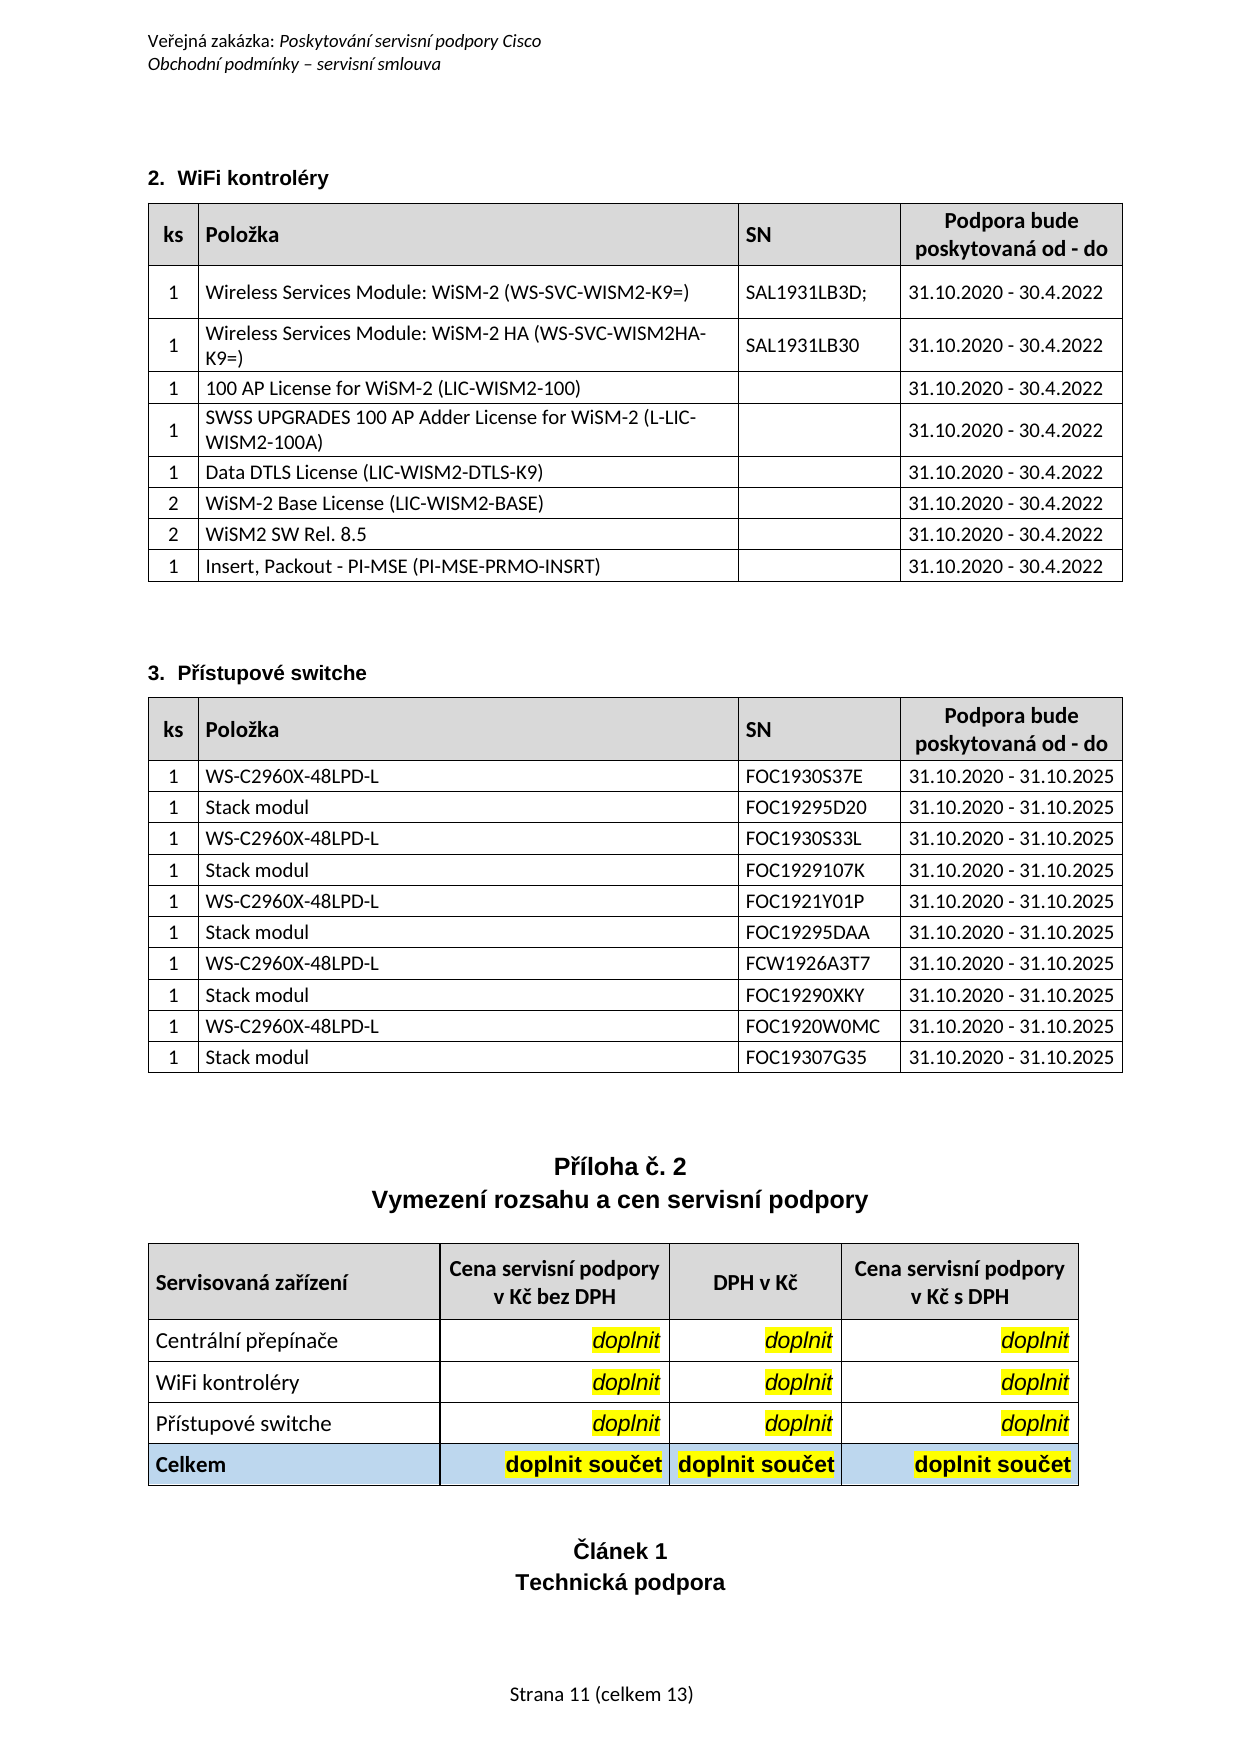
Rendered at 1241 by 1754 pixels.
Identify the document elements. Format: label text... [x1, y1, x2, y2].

table_cell 31.10.2020 - 30.4.2022 [901, 457, 1122, 487]
table_cell 1 [149, 319, 198, 371]
table_cell 31.10.2020 - 30.4.2022 [901, 319, 1122, 371]
table_cell FOC1930S37E [739, 761, 900, 791]
table_cell FOC19295D20 [739, 792, 900, 822]
table_cell 100 AP License for WiSM-2 (LIC-WISM2-100) [199, 372, 738, 402]
table_cell Stack modul [199, 917, 738, 947]
table_cell 31.10.2020 - 30.4.2022 [901, 488, 1122, 518]
table_cell 1 [149, 761, 198, 791]
table_cell doplnit součet [842, 1444, 1078, 1484]
table_cell WS-C2960X-48LPD-L [199, 1011, 738, 1041]
table_cell FOC1930S33L [739, 823, 900, 853]
table_cell 2 [149, 488, 198, 518]
table_cell Přístupové switche [149, 1403, 439, 1443]
table_cell Stack modul [199, 792, 738, 822]
table_cell [739, 457, 900, 487]
table_cell 1 [149, 550, 198, 581]
table_cell Wireless Services Module: WiSM-2 (WS-SVC-WISM2-K9=) [199, 266, 738, 318]
table_cell doplnit [670, 1320, 841, 1361]
table_header Položka [199, 698, 738, 760]
table_cell doplnit [670, 1403, 841, 1443]
table_cell [739, 488, 900, 518]
table_cell 1 [149, 917, 198, 947]
table_cell WS-C2960X-48LPD-L [199, 761, 738, 791]
table_cell doplnit [842, 1403, 1078, 1443]
table_cell WiFi kontroléry [149, 1362, 439, 1402]
table_header SN [739, 698, 900, 760]
table_cell [739, 372, 900, 402]
table_cell Celkem [149, 1444, 439, 1484]
table_cell Centrální přepínače [149, 1320, 439, 1361]
table_cell Wireless Services Module: WiSM-2 HA (WS-SVC-WISM2HA-K9=) [199, 319, 738, 371]
table_cell [739, 550, 900, 581]
table_cell 31.10.2020 - 31.10.2025 [901, 792, 1122, 822]
table_cell doplnit součet [441, 1444, 669, 1484]
table_cell SAL1931LB30 [739, 319, 900, 371]
table_cell 31.10.2020 - 31.10.2025 [901, 1042, 1122, 1072]
table_cell doplnit [670, 1362, 841, 1402]
table_header ks [149, 204, 198, 265]
table_header Podpora bude poskytovaná od - do [901, 204, 1122, 265]
table_cell 1 [149, 886, 198, 916]
table_cell doplnit [842, 1320, 1078, 1361]
table_cell 31.10.2020 - 30.4.2022 [901, 372, 1122, 402]
table_cell 1 [149, 980, 198, 1010]
table_cell 31.10.2020 - 30.4.2022 [901, 404, 1122, 456]
table_cell 1 [149, 948, 198, 978]
table_header Položka [199, 204, 738, 265]
table_cell WS-C2960X-48LPD-L [199, 886, 738, 916]
table_cell Stack modul [199, 1042, 738, 1072]
table_cell Data DTLS License (LIC-WISM2-DTLS-K9) [199, 457, 738, 487]
table_cell FOC1929107K [739, 855, 900, 885]
table_cell FOC1920W0MC [739, 1011, 900, 1041]
table_cell 2 [149, 519, 198, 549]
table_cell FOC19307G35 [739, 1042, 900, 1072]
table_cell 1 [149, 823, 198, 853]
table_cell 1 [149, 404, 198, 456]
table_cell WiSM2 SW Rel. 8.5 [199, 519, 738, 549]
table_header Servisovaná zařízení [149, 1244, 439, 1319]
table_header Cena servisní podpory v Kč s DPH [842, 1244, 1078, 1319]
table_cell 1 [149, 855, 198, 885]
table_cell WiSM-2 Base License (LIC-WISM2-BASE) [199, 488, 738, 518]
table_cell Stack modul [199, 980, 738, 1010]
table_cell doplnit [441, 1362, 669, 1402]
list Přístupové switche [148, 661, 1092, 685]
text Technická podpora [148, 1568, 1092, 1595]
table_header SN [739, 204, 900, 265]
table_cell 31.10.2020 - 31.10.2025 [901, 980, 1122, 1010]
table_cell doplnit [842, 1362, 1078, 1402]
table_cell SAL1931LB3D; [739, 266, 900, 318]
table_cell FOC19290XKY [739, 980, 900, 1010]
table_cell [739, 519, 900, 549]
table_cell FOC19295DAA [739, 917, 900, 947]
table_cell Insert, Packout - PI-MSE (PI-MSE-PRMO-INSRT) [199, 550, 738, 581]
table_cell FCW1926A3T7 [739, 948, 900, 978]
list WiFi kontroléry [148, 166, 1092, 190]
table_cell Stack modul [199, 855, 738, 885]
table_cell 31.10.2020 - 30.4.2022 [901, 519, 1122, 549]
table_cell 31.10.2020 - 31.10.2025 [901, 886, 1122, 916]
table_header Cena servisní podpory v Kč bez DPH [441, 1244, 669, 1319]
table_cell 31.10.2020 - 31.10.2025 [901, 823, 1122, 853]
table_cell FOC1921Y01P [739, 886, 900, 916]
text Článek 1 [148, 1538, 1092, 1565]
table_cell 1 [149, 266, 198, 318]
table_header ks [149, 698, 198, 760]
table_cell 31.10.2020 - 31.10.2025 [901, 917, 1122, 947]
text Příloha č. 2 [148, 1152, 1092, 1181]
table_cell WS-C2960X-48LPD-L [199, 948, 738, 978]
table_cell 31.10.2020 - 30.4.2022 [901, 266, 1122, 318]
table_cell WS-C2960X-48LPD-L [199, 823, 738, 853]
table_cell doplnit [441, 1320, 669, 1361]
table_cell 1 [149, 457, 198, 487]
table_header DPH v Kč [670, 1244, 841, 1319]
table_cell 1 [149, 792, 198, 822]
table_header Podpora bude poskytovaná od - do [901, 698, 1122, 760]
table_cell doplnit součet [670, 1444, 841, 1484]
table_cell 1 [149, 372, 198, 402]
table_cell 31.10.2020 - 31.10.2025 [901, 948, 1122, 978]
table_cell SWSS UPGRADES 100 AP Adder License for WiSM-2 (L-LIC-WISM2-100A) [199, 404, 738, 456]
table_cell 31.10.2020 - 31.10.2025 [901, 855, 1122, 885]
table_cell doplnit [441, 1403, 669, 1443]
table_cell 1 [149, 1042, 198, 1072]
table_cell 31.10.2020 - 31.10.2025 [901, 761, 1122, 791]
table_cell [739, 404, 900, 456]
table_cell 31.10.2020 - 31.10.2025 [901, 1011, 1122, 1041]
table_cell 31.10.2020 - 30.4.2022 [901, 550, 1122, 581]
text Vymezení rozsahu a cen servisní podpory [148, 1185, 1092, 1214]
table_cell 1 [149, 1011, 198, 1041]
